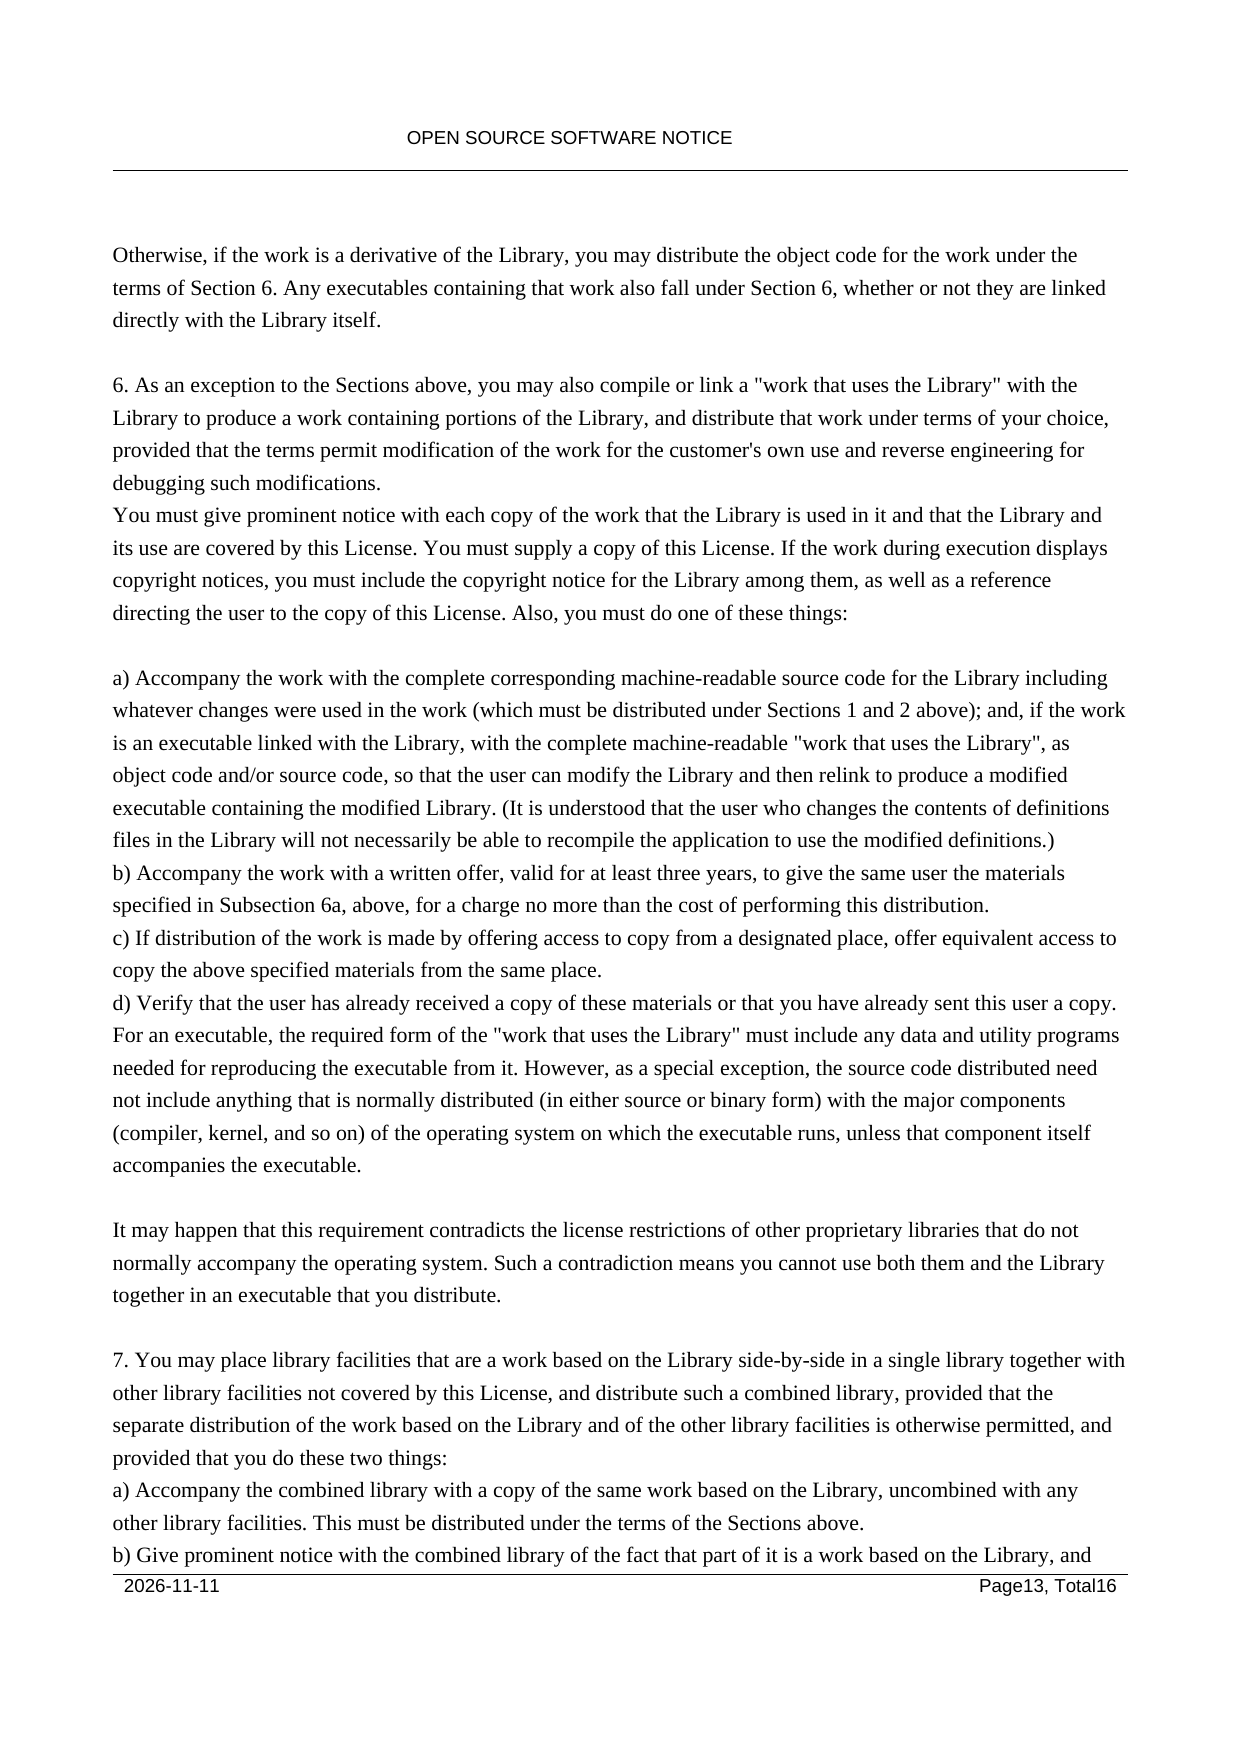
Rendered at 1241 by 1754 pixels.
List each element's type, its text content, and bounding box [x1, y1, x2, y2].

text 6. As an exception to the Sections above, you may also compile or link a "work that uses the Library" with the Library to produce a work containing portions of the Library, and distribute that work under terms of your choice, provided that the terms permit modification of the work for the customer's own use and reverse engineering for debugging such modifications. [112, 369, 1128, 499]
text 7. You may place library facilities that are a work based on the Library side-by-side in a single library together with other library facilities not covered by this License, and distribute such a combined library, provided that the separate distribution of the work based on the Library and of the other library facilities is otherwise permitted, and provided that you do these two things: [112, 1344, 1128, 1474]
text It may happen that this requirement contradicts the license restrictions of other proprietary libraries that do not normally accompany the operating system. Such a contradiction means you cannot use both them and the Library together in an executable that you distribute. [112, 1214, 1128, 1311]
text b) Accompany the work with a written offer, valid for at least three years, to give the same user the materials specified in Subsection 6a, above, for a charge no more than the cost of performing this distribution. [112, 856, 1128, 921]
text You must give prominent notice with each copy of the work that the Library is used in it and that the Library and its use are covered by this License. You must supply a copy of this License. If the work during execution displays copyright notices, you must include the copyright notice for the Library among them, as well as a reference directing the user to the copy of this License. Also, you must do one of these things: [112, 499, 1128, 629]
text d) Verify that the user has already received a copy of these materials or that you have already sent this user a copy. [112, 986, 1128, 1019]
text c) If distribution of the work is made by offering access to copy from a designated place, offer equivalent access to copy the above specified materials from the same place. [112, 921, 1128, 986]
text For an executable, the required form of the "work that uses the Library" must include any data and utility programs needed for reproducing the executable from it. However, as a special exception, the source code distributed need not include anything that is normally distributed (in either source or binary form) with the major components (compiler, kernel, and so on) of the operating system on which the executable runs, unless that component itself accompanies the executable. [112, 1019, 1128, 1181]
text Otherwise, if the work is a derivative of the Library, you may distribute the object code for the work under the terms of Section 6. Any executables containing that work also fall under Section 6, whether or not they are linked directly with the Library itself. [112, 239, 1128, 336]
text a) Accompany the work with the complete corresponding machine-readable source code for the Library including whatever changes were used in the work (which must be distributed under Sections 1 and 2 above); and, if the work is an executable linked with the Library, with the complete machine-readable "work that uses the Library", as object code and/or source code, so that the user can modify the Library and then relink to produce a modified executable containing the modified Library. (It is understood that the user who changes the contents of definitions files in the Library will not necessarily be able to recompile the application to use the modified definitions.) [112, 661, 1128, 856]
text a) Accompany the combined library with a copy of the same work based on the Library, uncombined with any other library facilities. This must be distributed under the terms of the Sections above. [112, 1474, 1128, 1539]
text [112, 1539, 1128, 1571]
